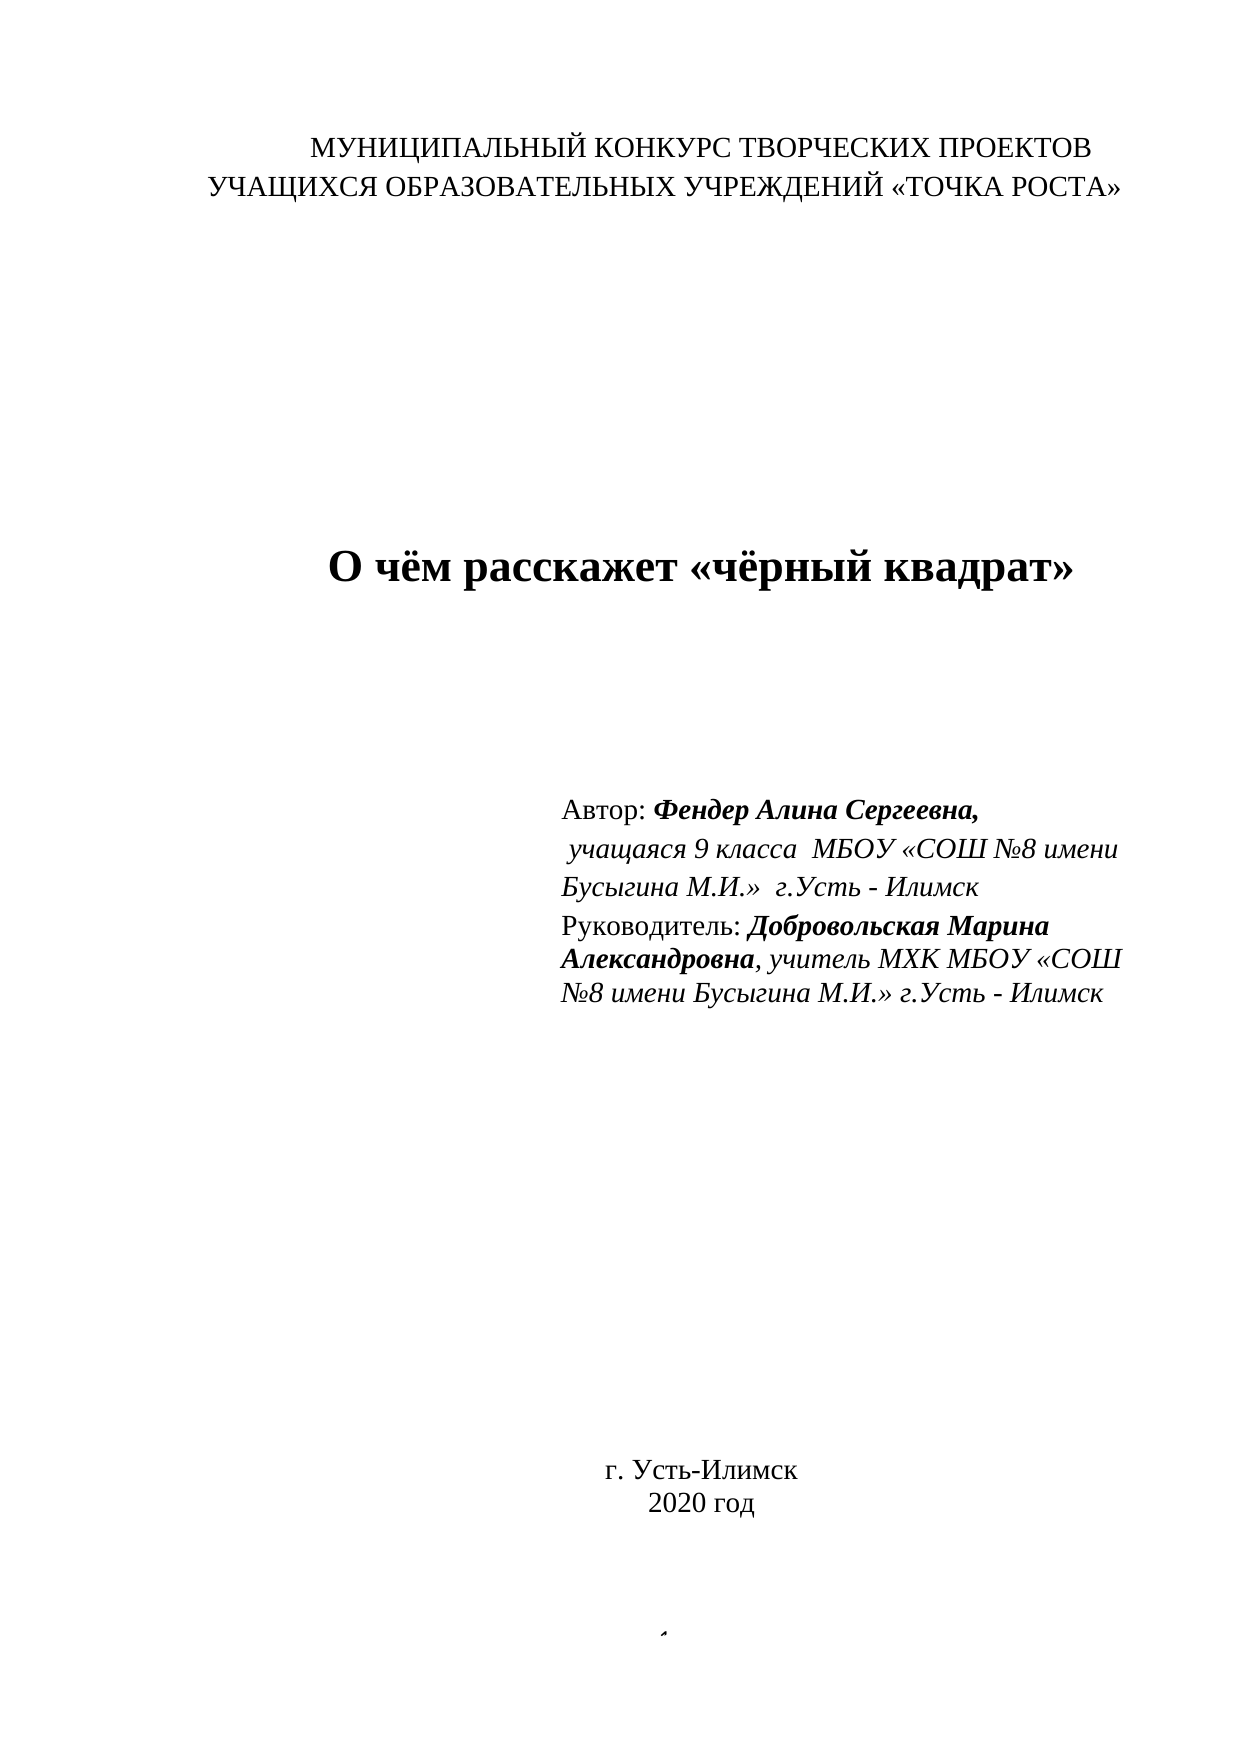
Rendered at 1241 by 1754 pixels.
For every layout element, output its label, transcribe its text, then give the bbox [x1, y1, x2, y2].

text учащаяся 9 класса МБОУ «СОШ №8 имени Бусыгина М.И.» г.Усть - Илимск [561, 831, 1152, 903]
text Автор: Фендер Алина Сергеевна, [177, 792, 1152, 826]
text 2020 год [177, 1486, 1152, 1519]
text г. Усть-Илимск [177, 1452, 1152, 1486]
text Руководитель: Добровольская Марина Александровна, учитель МХК МБОУ «СОШ №8 имени Бусыгина М.И.» г.Усть - Илимск [561, 908, 1152, 1009]
text МУНИЦИПАЛЬНЫЙ КОНКУРС ТВОРЧЕСКИХ ПРОЕКТОВ УЧАЩИХСЯ ОБРАЗОВАТЕЛЬНЫХ УЧРЕЖДЕНИЙ «ТОЧКА РОСТА» [177, 131, 1152, 203]
text О чём расскажет «чёрный квадрат» [177, 538, 1152, 591]
